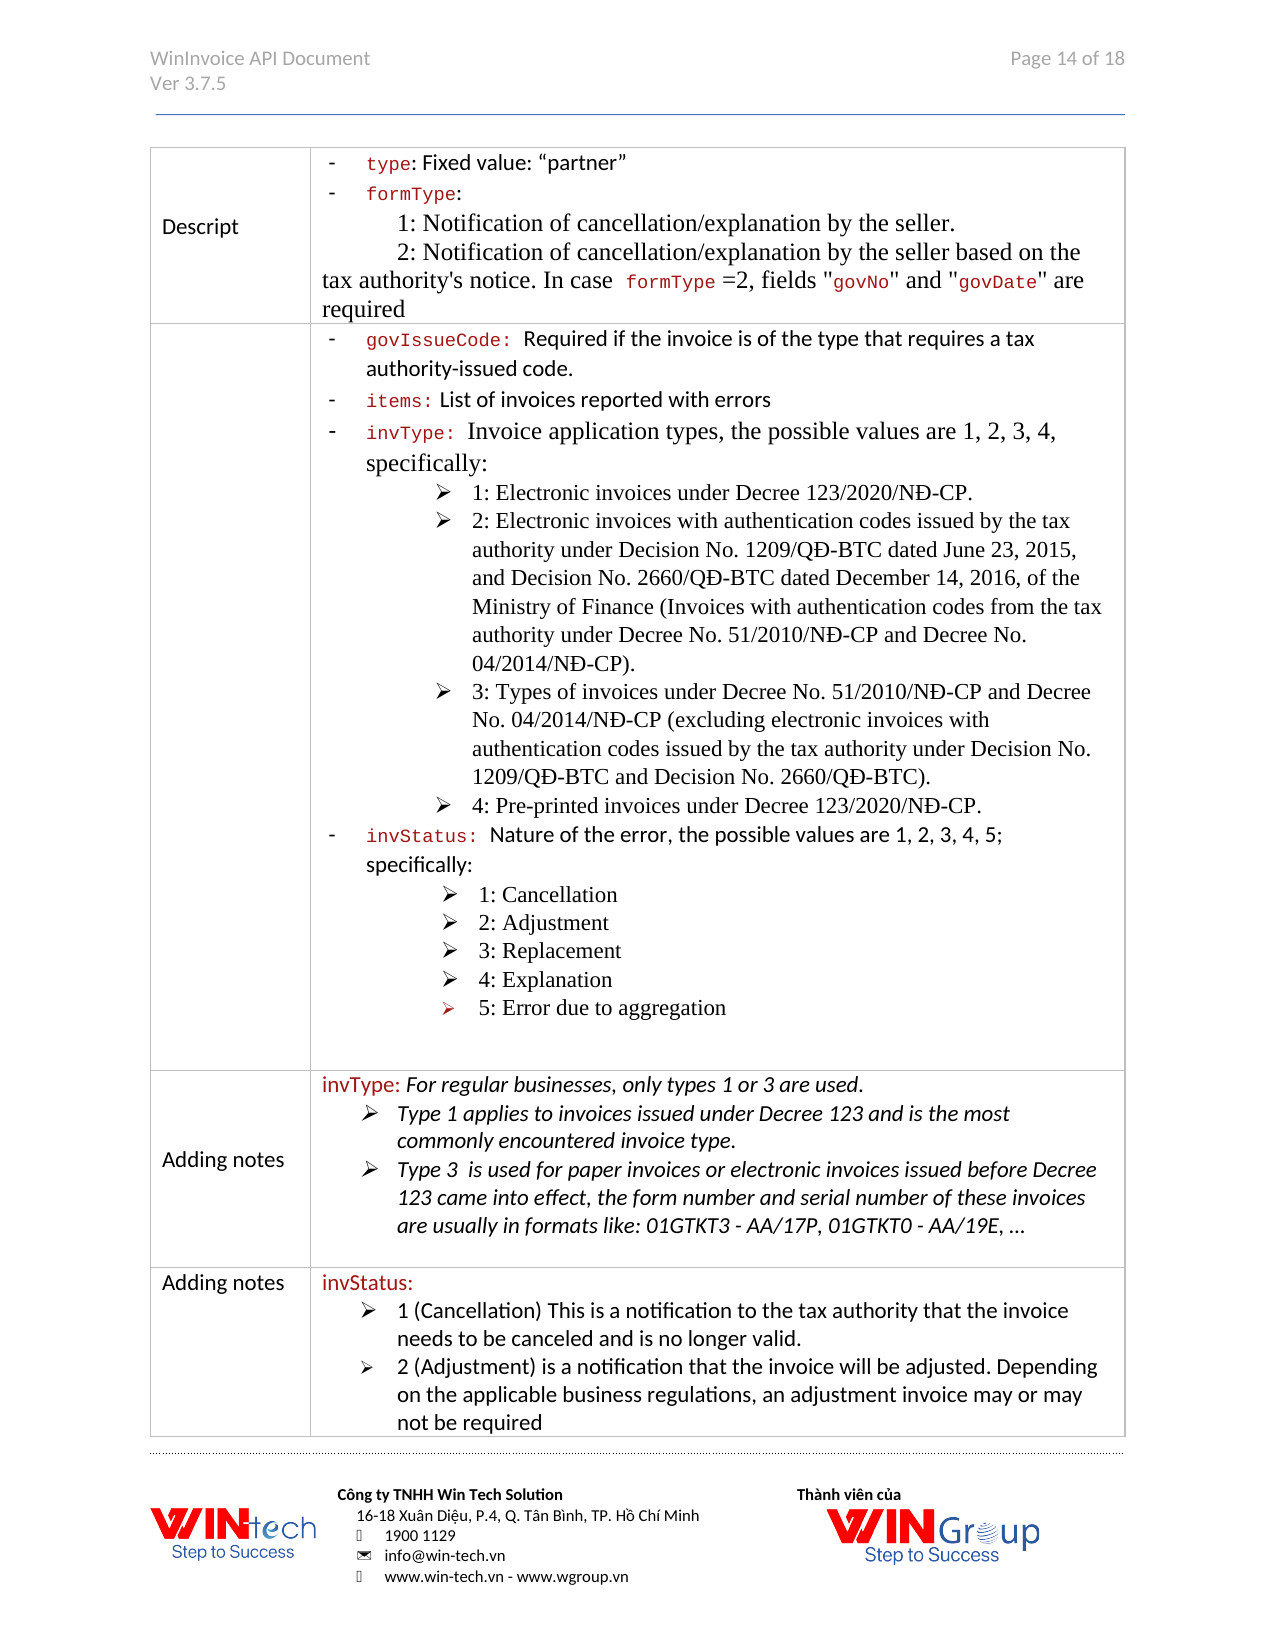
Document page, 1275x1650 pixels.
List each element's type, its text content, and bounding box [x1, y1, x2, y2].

table_cell invType: For regular businesses, only types 1 or 3 are used. Type 1 applies to invoices issued under Decree 123 and is the most commonly encountered invoice type. Type 3 is used for paper invoices or electronic invoices issued before Decree 123 came into effect, the form number and serial number of these invoices are usually in formats like: 01GTKT3 - AA/17P, 01GTKT0 - AA/19E, … [311, 1071, 1124, 1267]
table_cell govIssueCode: Required if the invoice is of the type that requires a tax authority-issued code. items: List of invoices reported with errors invType: Invoice application types, the possible values are 1, 2, 3, 4, specifically: 1: Electronic invoices under Decree 123/2020/NĐ-CP. 2: Electronic invoices with authentication codes issued by the tax authority under Decision No. 1209/QĐ-BTC dated June 23, 2015, and Decision No. 2660/QĐ-BTC dated December 14, 2016, of the Ministry of Finance (Invoices with authentication codes from the tax authority under Decree No. 51/2010/NĐ-CP and Decree No. 04/2014/NĐ-CP). 3: Types of invoices under Decree No. 51/2010/NĐ-CP and Decree No. 04/2014/NĐ-CP (excluding electronic invoices with authentication codes issued by the tax authority under Decision No. 1209/QĐ-BTC and Decision No. 2660/QĐ-BTC). 4: Pre-printed invoices under Decree 123/2020/NĐ-CP. invStatus: Nature of the error, the possible values are 1, 2, 3, 4, 5; specifically: 1: Cancellation 2: Adjustment 3: Replacement 4: Explanation 5: Error due to aggregation [311, 324, 1124, 1069]
table_cell type: Fixed value: “partner” formType: 1: Notification of cancellation/explanation by the seller. 2: Notification of cancellation/explanation by the seller based on the tax authority's notice. In case formType =2, fields "govNo" and "govDate" are required [311, 148, 1124, 323]
picture [826, 1509, 1040, 1565]
table_cell Adding notes [151, 1071, 310, 1267]
table_cell Adding notes [151, 1268, 310, 1436]
table_cell [151, 324, 310, 1069]
picture [150, 1508, 316, 1561]
table_cell Descript [151, 148, 310, 323]
